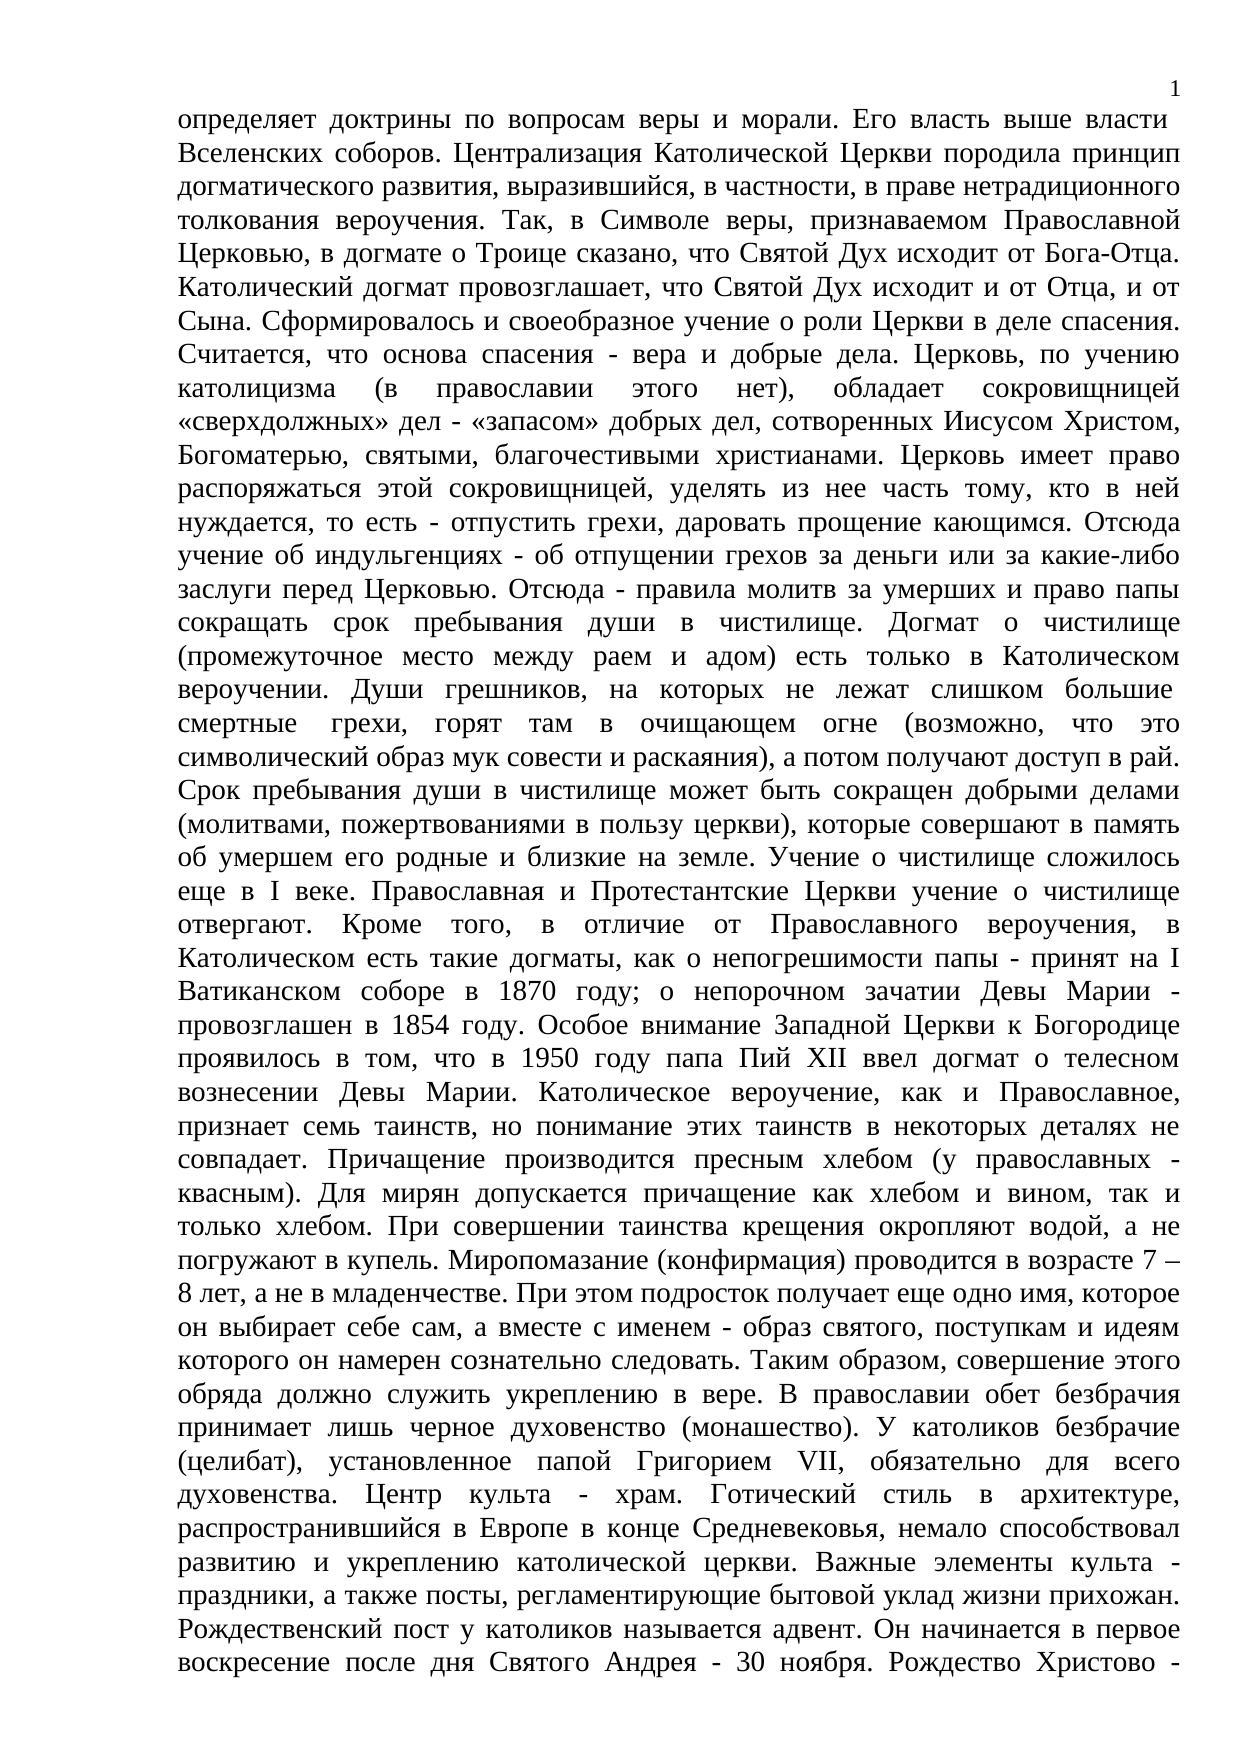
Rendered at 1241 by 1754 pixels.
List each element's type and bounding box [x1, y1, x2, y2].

text [177, 101, 1181, 1678]
